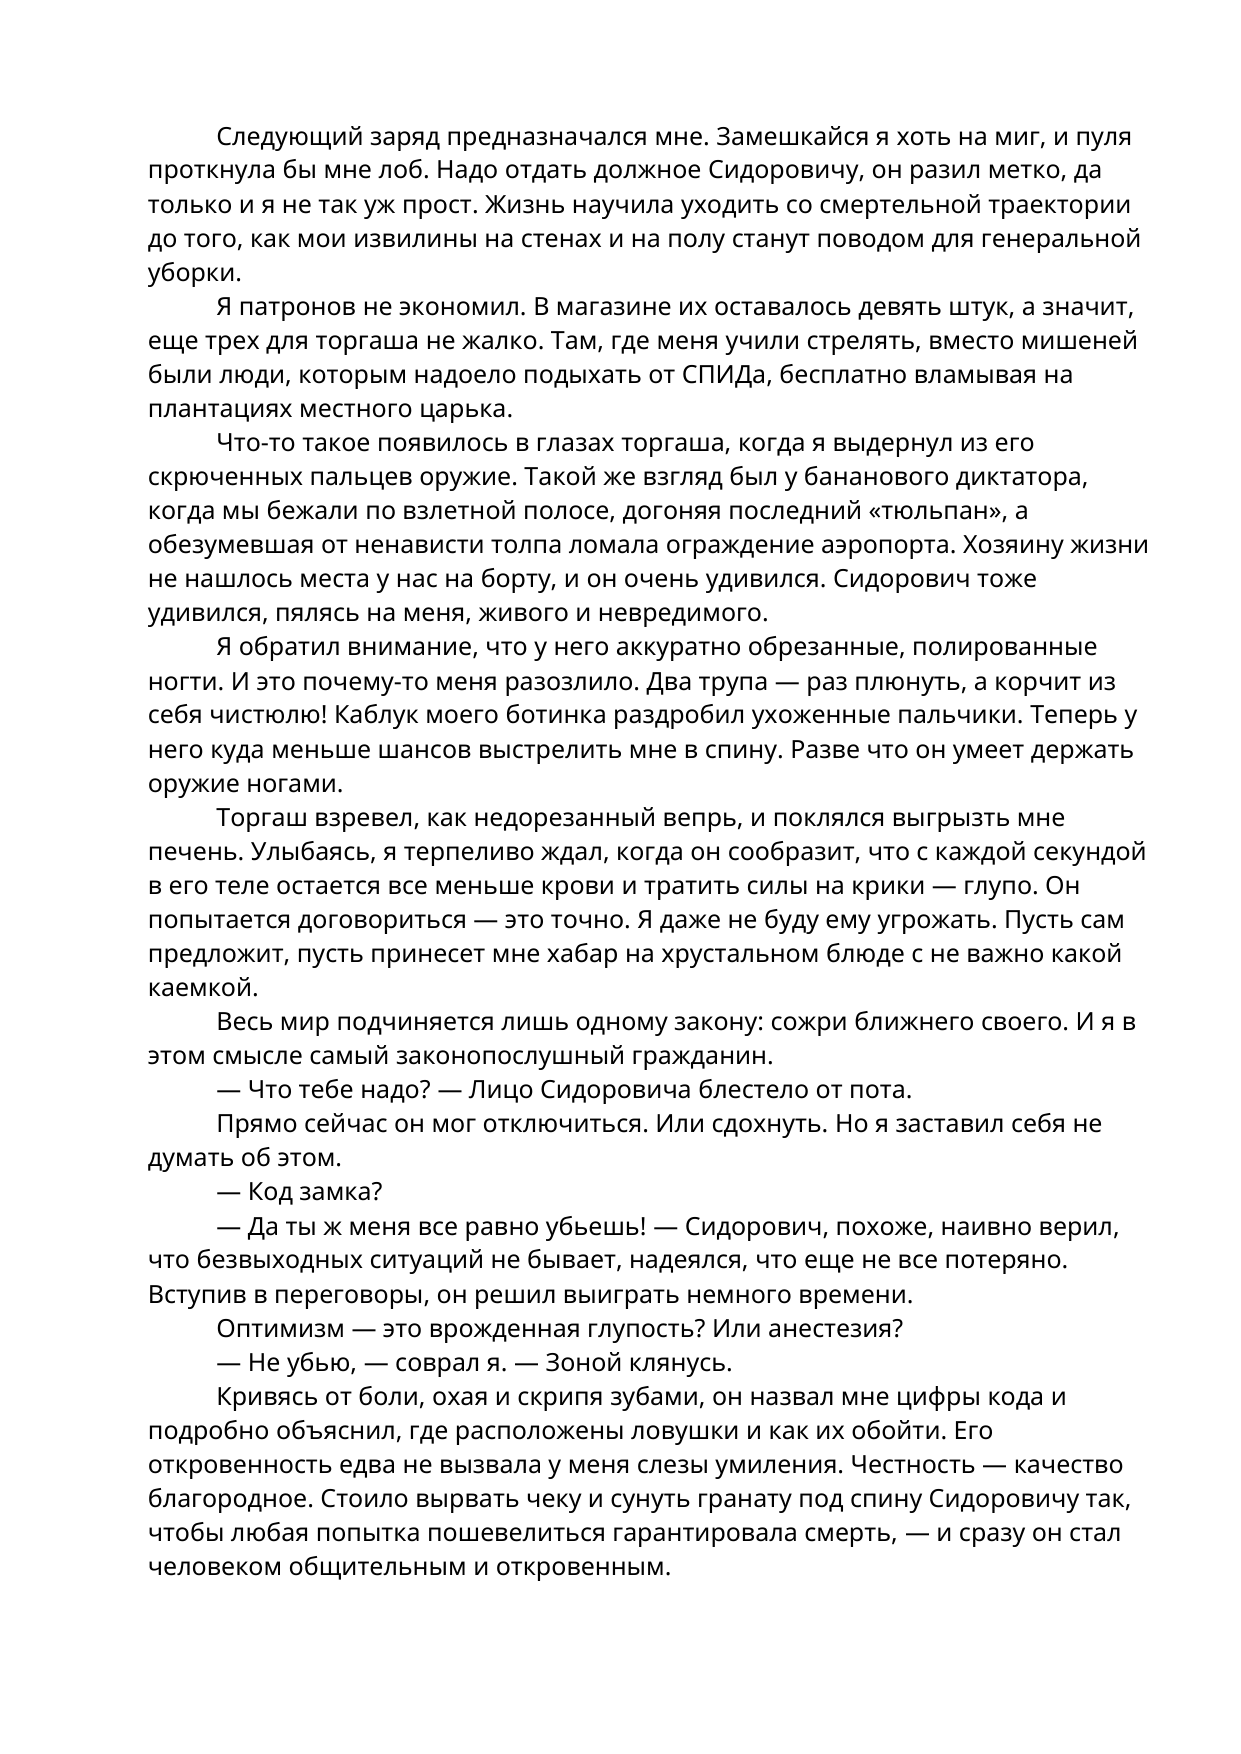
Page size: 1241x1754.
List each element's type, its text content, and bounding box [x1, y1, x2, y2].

text — Код замка? [148, 1174, 1152, 1208]
text Весь мир подчиняется лишь одному закону: сожри ближнего своего. И я в этом смысле самый законопослушный гражданин. [148, 1004, 1152, 1072]
text Я обратил внимание, что у него аккуратно обрезанные, полированные ногти. И это почему-то меня разозлило. Два трупа — раз плюнуть, а корчит из себя чистюлю! Каблук моего ботинка раздробил ухоженные пальчики. Теперь у него куда меньше шансов выстрелить мне в спину. Разве что он умеет держать оружие ногами. [148, 629, 1152, 799]
text Что-то такое появилось в глазах торгаша, когда я выдернул из его скрюченных пальцев оружие. Такой же взгляд был у бананового диктатора, когда мы бежали по взлетной полосе, догоняя последний «тюльпан», а обезумевшая от ненависти толпа ломала ограждение аэропорта. Хозяину жизни не нашлось места у нас на борту, и он очень удивился. Сидорович тоже удивился, пялясь на меня, живого и невредимого. [148, 425, 1152, 629]
text — Что тебе надо? — Лицо Сидоровича блестело от пота. [148, 1072, 1152, 1106]
text Я патронов не экономил. В магазине их оставалось девять штук, а значит, еще трех для торгаша не жалко. Там, где меня учили стрелять, вместо мишеней были люди, которым надоело подыхать от СПИДа, бесплатно вламывая на плантациях местного царька. [148, 288, 1152, 425]
text — Не убью, — соврал я. — Зоной клянусь. [148, 1344, 1152, 1378]
text — Да ты ж меня все равно убьешь! — Сидорович, похоже, наивно верил, что безвыходных ситуаций не бывает, надеялся, что еще не все потеряно. Вступив в переговоры, он решил выиграть немного времени. [148, 1208, 1152, 1310]
text Торгаш взревел, как недорезанный вепрь, и поклялся выгрызть мне печень. Улыбаясь, я терпеливо ждал, когда он сообразит, что с каждой секундой в его теле остается все меньше крови и тратить силы на крики — глупо. Он попытается договориться — это точно. Я даже не буду ему угрожать. Пусть сам предложит, пусть принесет мне хабар на хрустальном блюде с не важно какой каемкой. [148, 799, 1152, 1004]
text Следующий заряд предназначался мне. Замешкайся я хоть на миг, и пуля проткнула бы мне лоб. Надо отдать должное Сидоровичу, он разил метко, да только и я не так уж прост. Жизнь научила уходить со смертельной траектории до того, как мои извилины на стенах и на полу станут поводом для генеральной уборки. [148, 118, 1152, 288]
text Оптимизм — это врожденная глупость? Или анестезия? [148, 1310, 1152, 1344]
text Кривясь от боли, охая и скрипя зубами, он назвал мне цифры кода и подробно объяснил, где расположены ловушки и как их обойти. Его откровенность едва не вызвала у меня слезы умиления. Честность — качество благородное. Стоило вырвать чеку и сунуть гранату под спину Сидоровичу так, чтобы любая попытка пошевелиться гарантировала смерть, — и сразу он стал человеком общительным и откровенным. [148, 1378, 1152, 1583]
text Прямо сейчас он мог отключиться. Или сдохнуть. Но я заставил себя не думать об этом. [148, 1106, 1152, 1174]
